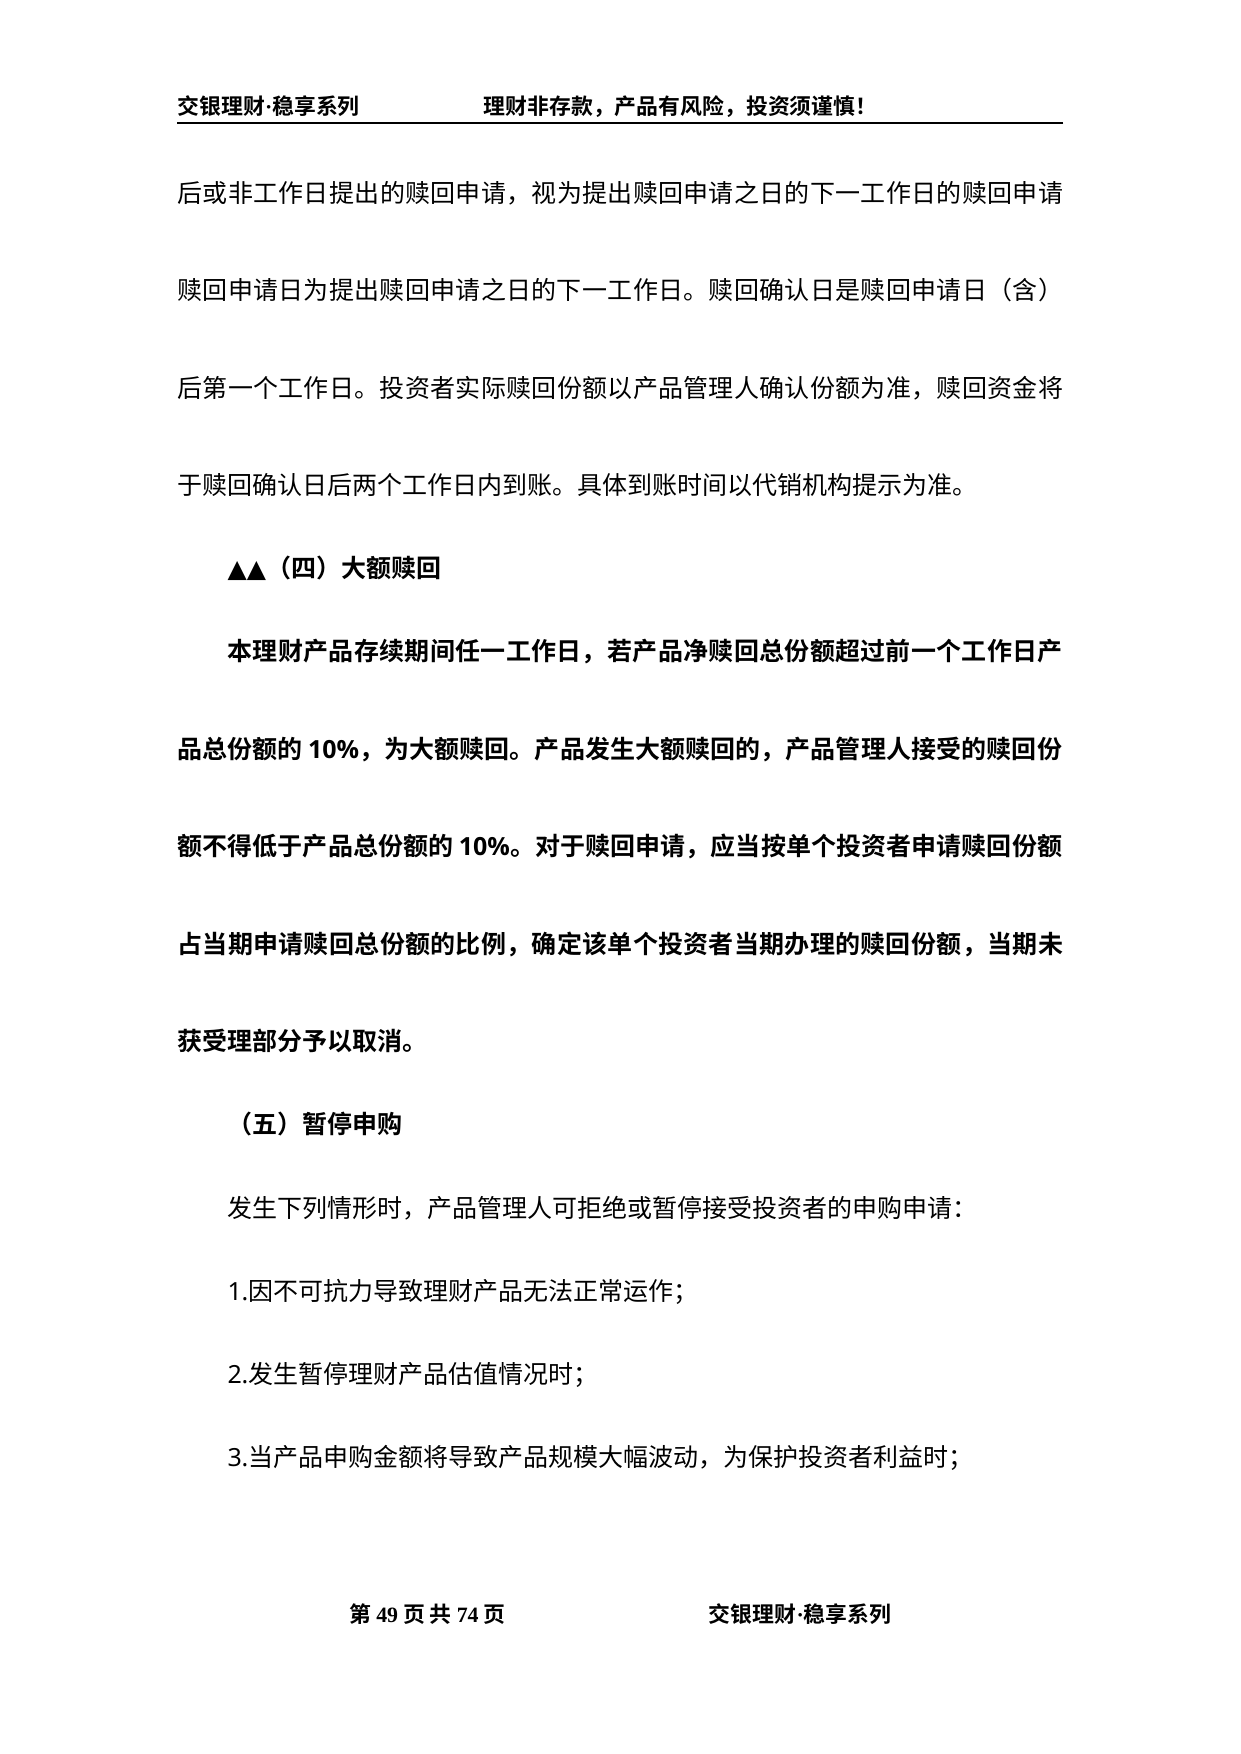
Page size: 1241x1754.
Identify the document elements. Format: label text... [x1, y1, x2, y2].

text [177, 159, 1063, 516]
text 发生下列情形时，产品管理人可拒绝或暂停接受投资者的申购申请： [177, 1174, 1063, 1239]
text 2.发生暂停理财产品估值情况时； [177, 1340, 1063, 1405]
text 1.因不可抗力导致理财产品无法正常运作； [177, 1257, 1063, 1322]
text 3.当产品申购金额将导致产品规模大幅波动，为保护投资者利益时； [177, 1423, 1063, 1488]
text 本理财产品存续期间任一工作日，若产品净赎回总份额超过前一个工作日产品总份额的10%，为大额赎回。产品发生大额赎回的，产品管理人接受的赎回份额不得低于产品总份额的10%。对于赎回申请，应当按单个投资者申请赎回份额占当期申请赎回总份额的比例，确定该单个投资者当期办理的赎回份额，当期未获受理部分予以取消。 [177, 617, 1063, 1072]
text ▲▲（四）大额赎回 [177, 534, 1063, 599]
text （五）暂停申购 [177, 1091, 1063, 1156]
